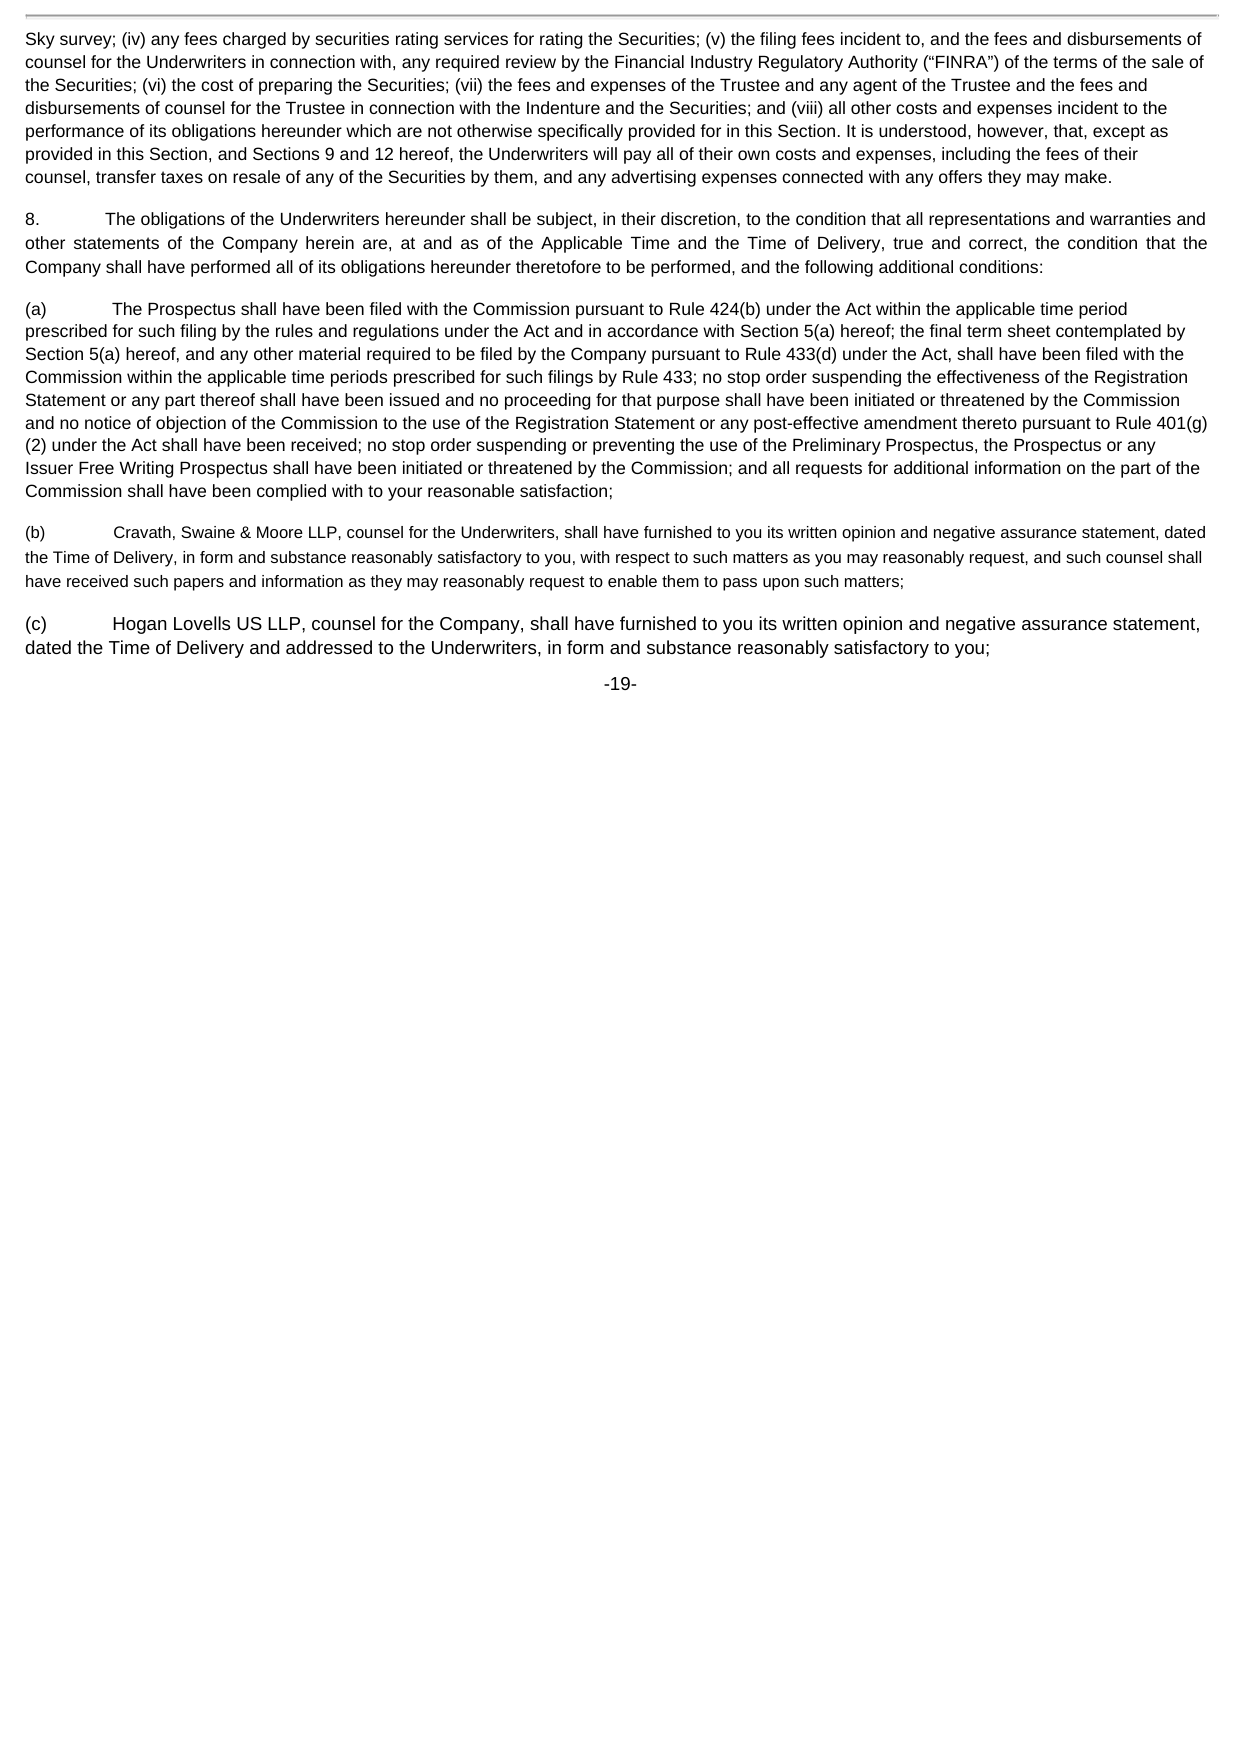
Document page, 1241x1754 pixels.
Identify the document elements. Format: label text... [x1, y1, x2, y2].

picture [23, 14, 1220, 21]
list The Prospectus shall have been filed with the Commission pursuant to Rule 424(b) under the Act within the applicable time period prescribed for such filing by the rules and regulations under the Act and in accordance with Section 5(a) hereof; the final term sheet contemplated by Section 5(a) hereof, and any other material required to be filed by the Company pursuant to Rule 433(d) under the Act, shall have been filed with the Commission within the applicable time periods prescribed for such filings by Rule 433; no stop order suspending the effectiveness of the Registration Statement or any part thereof shall have been issued and no proceeding for that purpose shall have been initiated or threatened by the Commission and no notice of objection of the Commission to the use of the Registration Statement or any post-effective amendment thereto pursuant to Rule 401(g)(2) under the Act shall have been received; no stop order suspending or preventing the use of the Preliminary Prospectus, the Prospectus or any Issuer Free Writing Prospectus shall have been initiated or threatened by the Commission; and all requests for additional information on the part of the Commission shall have been complied with to your reasonable satisfaction; [25, 298, 1209, 501]
list Cravath, Swaine & Moore LLP, counsel for the Underwriters, shall have furnished to you its written opinion and negative assurance statement, dated the Time of Delivery, in form and substance reasonably satisfactory to you, with respect to such matters as you may reasonably request, and such counsel shall have received such papers and information as they may reasonably request to enable them to pass upon such matters; [25, 522, 1209, 591]
list Hogan Lovells US LLP, counsel for the Company, shall have furnished to you its written opinion and negative assurance statement, dated the Time of Delivery and addressed to the Underwriters, in form and substance reasonably satisfactory to you; [25, 612, 1209, 659]
list The obligations of the Underwriters hereunder shall be subject, in their discretion, to the condition that all representations and warranties and other statements of the Company herein are, at and as of the Applicable Time and the Time of Delivery, true and correct, the condition that the Company shall have performed all of its obligations hereunder theretofore to be performed, and the following additional conditions: [25, 208, 1209, 277]
text Sky survey; (iv) any fees charged by securities rating services for rating the Securities; (v) the filing fees incident to, and the fees and disbursements of counsel for the Underwriters in connection with, any required review by the Financial Industry Regulatory Authority (“FINRA”) of the terms of the sale of the Securities; (vi) the cost of preparing the Securities; (vii) the fees and expenses of the Trustee and any agent of the Trustee and the fees and disbursements of counsel for the Trustee in connection with the Indenture and the Securities; and (viii) all other costs and expenses incident to the performance of its obligations hereunder which are not otherwise specifically provided for in this Section. It is understood, however, that, except as provided in this Section, and Sections 9 and 12 hereof, the Underwriters will pay all of their own costs and expenses, including the fees of their counsel, transfer taxes on resale of any of the Securities by them, and any advertising expenses connected with any offers they may make. [25, 28, 1209, 187]
text -19- [25, 673, 1215, 694]
